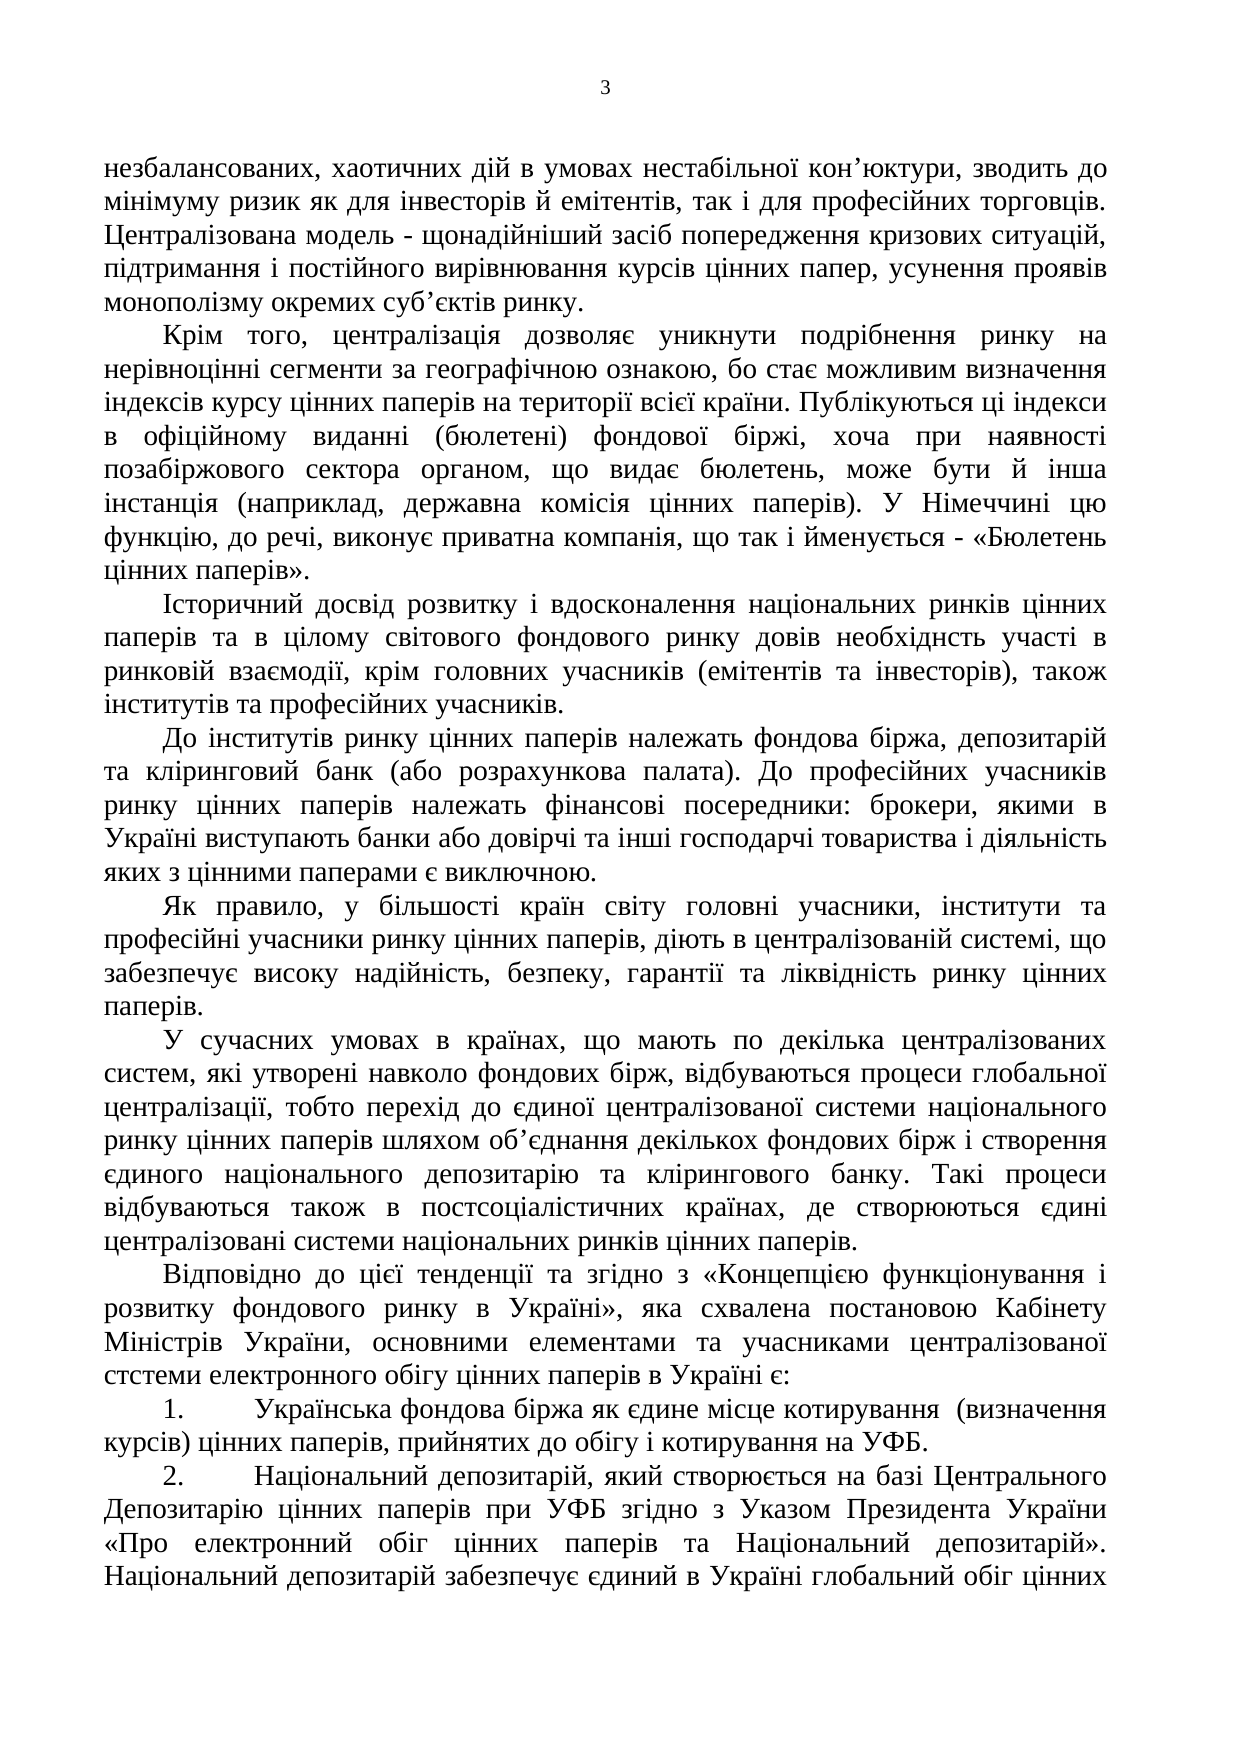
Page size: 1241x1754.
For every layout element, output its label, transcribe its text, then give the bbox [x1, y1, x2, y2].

text Відповідно до цієї тенденції та згідно з «Концепцією функціонування і розвитку фондового ринку в Україні», яка схвалена постановою Кабінету Міністрів України, основними елементами та учасниками централізованої стстеми електронного обігу цінних паперів в Україні є: [103, 1257, 1107, 1391]
text У сучасних умовах в країнах, що мають по декілька централізованих систем, які утворені навколо фондових бірж, відбуваються процеси глобальної централізації, тобто перехід до єдиної централізованої системи національного ринку цінних паперів шляхом об’єднання декількох фондових бірж і створення єдиного національного депозитарію та клірингового банку. Такі процеси відбуваються також в постсоціалістичних країнах, де створюються єдині централізовані системи національних ринків цінних паперів. [103, 1022, 1107, 1257]
text Історичний досвід розвитку і вдосконалення національних ринків цінних паперів та в цілому світового фондового ринку довів необхіднсть участі в ринковій взаємодії, крім головних учасників (емітентів та інвесторів), також інститутів та професійних учасників. [103, 586, 1107, 720]
text Крім того, централізація дозволяє уникнути подрібнення ринку на нерівноцінні сегменти за географічною ознакою, бо стає можливим визначення індексів курсу цінних паперів на території всієї країни. Публікуються ці індекси в офіційному виданні (бюлетені) фондової біржі, хоча при наявності позабіржового сектора органом, що видає бюлетень, може бути й інша інстанція (наприклад, державна комісія цінних паперів). У Німеччині цю функцію, до речі, виконує приватна компанія, що так і йменується - «Бюлетень цінних паперів». [103, 318, 1107, 586]
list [103, 1458, 1107, 1592]
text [103, 150, 1107, 318]
text До інститутів ринку цінних паперів належать фондова біржа, депозитарій та кліринговий банк (або розрахункова палата). До професійних учасників ринку цінних паперів належать фінансові посередники: брокери, якими в Україні виступають банки або довірчі та інші господарчі товариства і діяльність яких з цінними паперами є виключною. [103, 720, 1107, 888]
list Українська фондова біржа як єдине місце котирування (визначення курсів) цінних паперів, прийнятих до обігу і котирування на УФБ. [103, 1391, 1107, 1458]
text Як правило, у більшості країн світу головні учасники, інститути та професійні учасники ринку цінних паперів, діють в централізованій системі, що забезпечує високу надійність, безпеку, гарантії та ліквідність ринку цінних паперів. [103, 888, 1107, 1022]
